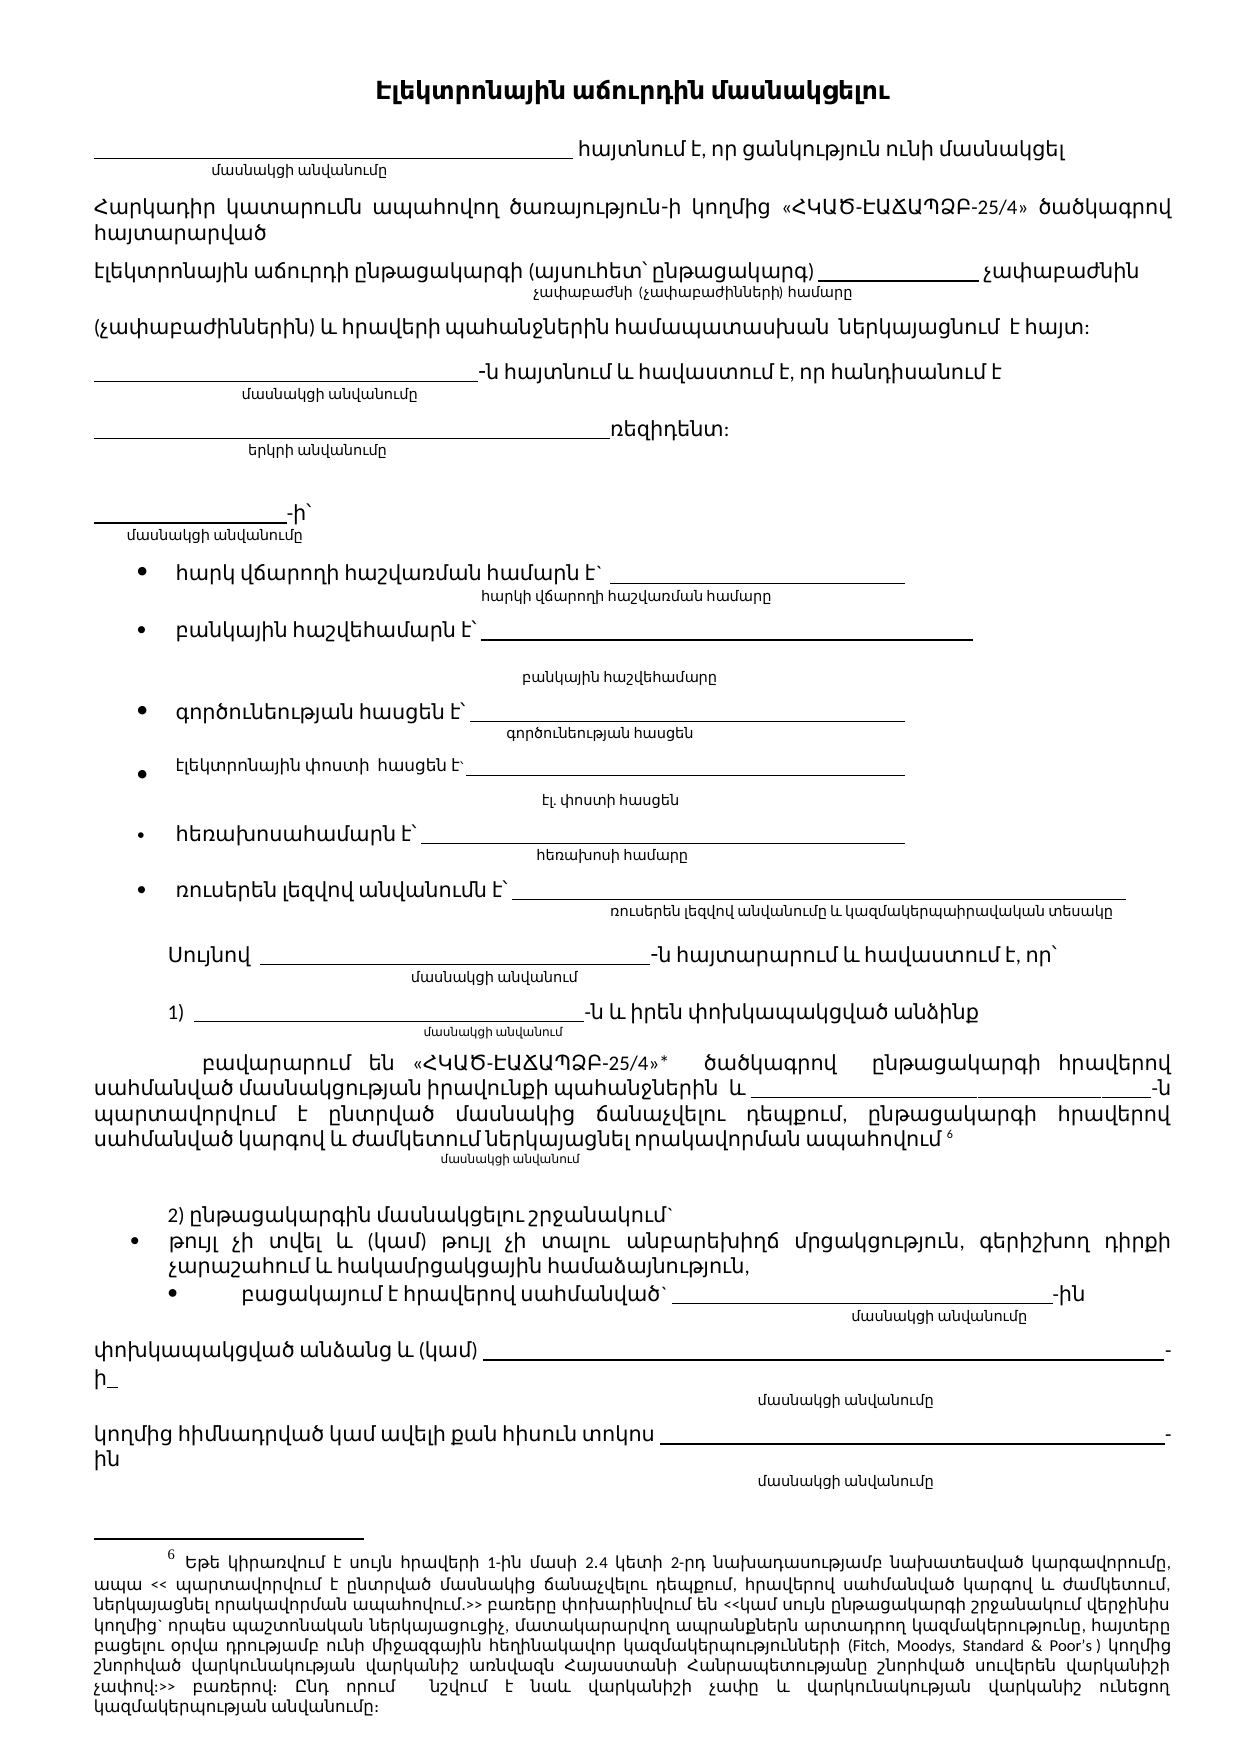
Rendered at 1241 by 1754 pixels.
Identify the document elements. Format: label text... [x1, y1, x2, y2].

text Հարկադիր կատարումն ապահովող ծառայություն-ի կողմից «ՀԿԱԾ-ԷԱՃԱՊՁԲ-25/4» ծածկագրով հայտարարված [94, 192, 1171, 245]
text մասնակցի անվանումը [94, 385, 1171, 416]
text մասնակցի անվանումը [94, 161, 1171, 192]
text հեռախոսի համարը [462, 847, 1171, 877]
subtitle Էլեկտրոնային աճուրդին մասնակցելու [94, 75, 1171, 106]
text ռեզիդենտ: [94, 416, 1171, 441]
text 1) -ն և իրեն փոխկապակցված անձինք [94, 999, 1171, 1024]
text հայտնում է, որ ցանկություն ունի մասնակցել [94, 136, 1171, 161]
text -ի՝ [94, 501, 1171, 526]
list հեռախոսահամարն է՝ [138, 821, 1171, 847]
list բանկային հաշվեհամարն է՝ [138, 617, 1171, 668]
text մասնակցի անվանումը [94, 1391, 1171, 1421]
text գործունեության հասցեն [94, 724, 1171, 755]
text Սույնով -ն հայտարարում և հավաստում է, որ՝ [94, 938, 1171, 969]
text մասնակցի անվանումը [94, 526, 1171, 556]
list գործունեության հասցեն է՝ [138, 699, 1171, 724]
text մասնակցի անվանումը [94, 1472, 1171, 1503]
list բացակայում է հրավերով սահմանված` -ին [94, 1279, 1171, 1307]
text փոխկապակցված անձանց և (կամ) -ի [94, 1337, 1171, 1391]
text երկրի անվանումը [94, 441, 1171, 472]
text ռուսերեն լեզվով անվանումը և կազմակերպաիրավական տեսակը [536, 902, 1171, 933]
text չափաբաժնի (չափաբաժինների) համարը [94, 283, 1171, 314]
list թույլ չի տվել և (կամ) թույլ չի տալու անբարեխիղճ մրցակցություն, գերիշխող դիրքի չարաշահում և հակամրցակցային համաձայնություն, [131, 1228, 1171, 1279]
text էլ. փոստի հասցեն [94, 791, 1171, 821]
list հարկ վճարողի հաշվառման համարն է` [138, 556, 1171, 587]
text մասնակցի անվանում [94, 1152, 1171, 1177]
text բավարարում են «ՀԿԱԾ-ԷԱՃԱՊՁԲ-25/4»* ծածկագրով ընթացակարգի հրավերով սահմանված մասնակցության իրավունքի պահանջներին և -ն պարտավորվում է ընտրված մասնակից ճանաչվելու դեպքում, ընթացակարգի հրավերով սահմանված կարգով և ժամկետում ներկայացնել որակավորման ապահովում [94, 1050, 1171, 1152]
list ռուսերեն լեզվով անվանումն է՝ [138, 877, 1171, 902]
text հարկի վճարողի հաշվառման համարը [94, 587, 1171, 617]
list էլեկտրոնային փոստի հասցեն է՝ [138, 755, 1171, 791]
text կողմից հիմնադրված կամ ավելի քան հիսուն տոկոս -ին [94, 1421, 1171, 1472]
text մասնակցի անվանում [94, 1024, 1171, 1050]
text մասնակցի անվանումը [94, 1307, 1171, 1337]
text 2) ընթացակարգին մասնակցելու շրջանակում` [94, 1202, 1171, 1228]
text -ն հայտնում և հավաստում է, որ հանդիսանում է [94, 355, 1171, 385]
text (չափաբաժիններին) և հրավերի պահանջներին համապատասխան ներկայացնում է հայտ: [94, 314, 1171, 339]
text էլեկտրոնային աճուրդի ընթացակարգի (այսուհետ՝ ընթացակարգ) չափաբաժնին [94, 258, 1171, 283]
text բանկային հաշվեհամարը [94, 668, 1171, 699]
text մասնակցի անվանում [94, 969, 1171, 999]
